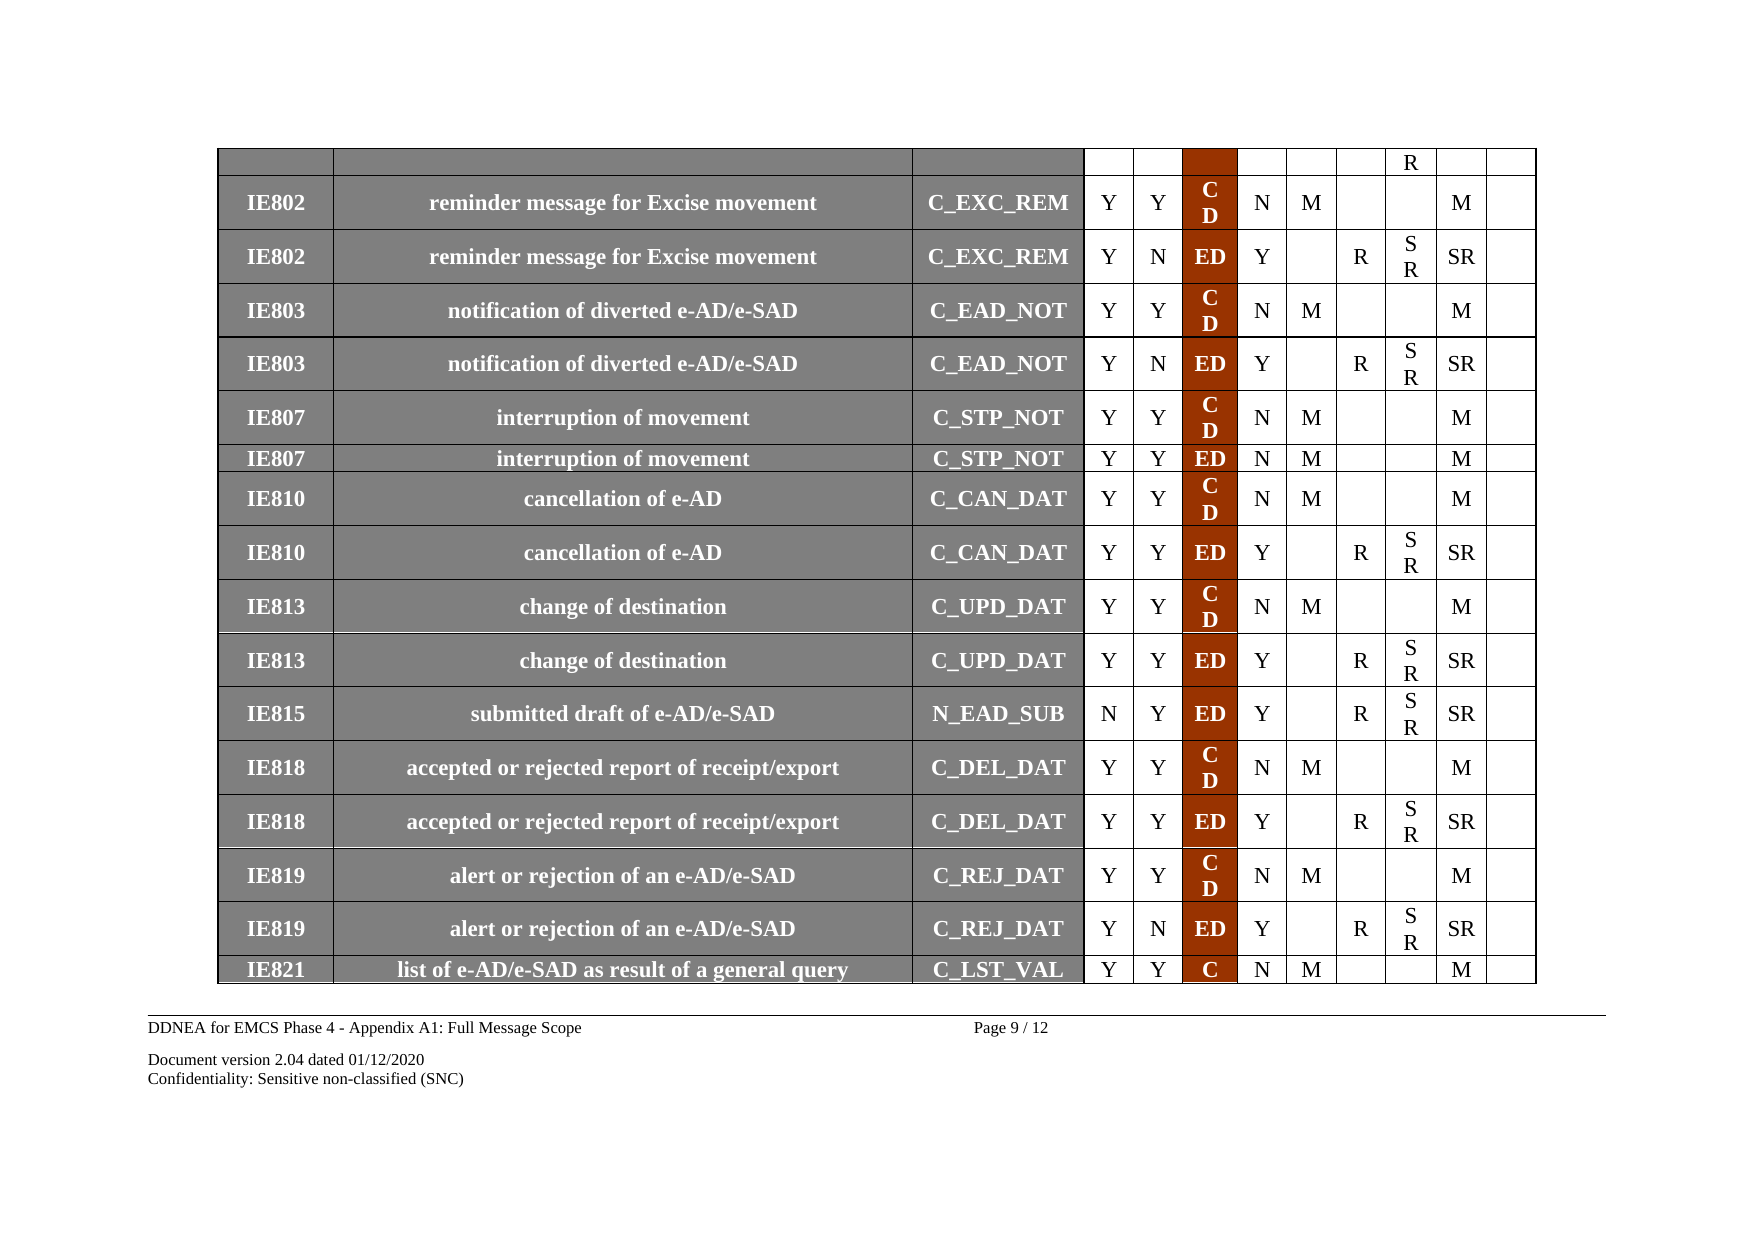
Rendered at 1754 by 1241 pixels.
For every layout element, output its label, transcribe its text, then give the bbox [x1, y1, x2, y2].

table_cell Y [1238, 634, 1286, 686]
table_cell C_EAD_NOT [913, 338, 1083, 390]
table_cell Y [1085, 284, 1133, 336]
table_cell IE813 [219, 580, 333, 632]
table_cell change of destination [334, 580, 912, 632]
table_cell Y [1085, 634, 1133, 686]
table_cell N [1134, 149, 1182, 175]
table_cell [1287, 526, 1336, 579]
table_cell M [1287, 580, 1336, 632]
table_cell [1337, 391, 1385, 444]
table_cell N [1238, 849, 1286, 901]
table_cell CD [1183, 849, 1237, 901]
table_cell C_EXC_REM [913, 176, 1083, 229]
table_cell Y [1085, 230, 1133, 283]
table_cell reminder message for Excise movement [334, 176, 912, 229]
table_cell Y [1134, 849, 1182, 901]
table_cell N [1238, 741, 1286, 794]
table_cell M [1437, 176, 1486, 229]
table_cell IE819 [219, 849, 333, 901]
table_cell Y [1085, 176, 1133, 229]
table_cell e-AD/e-SAD [334, 149, 912, 175]
table_cell [1287, 902, 1336, 955]
table_cell SR [1437, 526, 1486, 579]
table_cell SR [1386, 687, 1436, 740]
table_cell IE813 [219, 634, 333, 686]
table_cell [1287, 149, 1336, 175]
table_cell [1386, 849, 1436, 901]
table_cell Y [1085, 445, 1133, 471]
table_cell R [1337, 338, 1385, 390]
table_cell change of destination [334, 634, 912, 686]
table_cell [1287, 634, 1336, 686]
table_cell alert or rejection of an e-AD/e-SAD [334, 902, 912, 955]
table_cell N_EAD_SUB [913, 687, 1083, 740]
table_cell [1487, 956, 1535, 982]
table_cell CD [1183, 176, 1237, 229]
table_cell [1337, 472, 1385, 525]
table_cell Y [1238, 338, 1286, 390]
table_cell CD [1183, 284, 1237, 336]
table_cell M [1437, 472, 1486, 525]
table_cell C_CAN_DAT [913, 472, 1083, 525]
table_cell [1487, 472, 1535, 525]
table_cell IE807 [219, 391, 333, 444]
table_cell Y [1134, 580, 1182, 632]
table_cell Y [1085, 849, 1133, 901]
table_cell SR [1386, 902, 1436, 955]
table_cell C_STP_NOT [913, 391, 1083, 444]
table_cell [1337, 956, 1385, 982]
table_cell [1287, 687, 1336, 740]
table_cell R [1337, 902, 1385, 955]
table_cell N [1238, 391, 1286, 444]
table_cell Y [1134, 176, 1182, 229]
table_cell [1337, 741, 1385, 794]
table_cell Y [1085, 795, 1133, 847]
table_cell Y [1238, 902, 1286, 955]
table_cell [334, 956, 912, 982]
table_cell R [1337, 687, 1385, 740]
table_cell M [1287, 176, 1336, 229]
table_cell C_DEL_DAT [913, 741, 1083, 794]
table_cell [1287, 230, 1336, 283]
table_cell Y [1085, 149, 1133, 175]
table_cell SR [1386, 526, 1436, 579]
table_cell Y [1134, 956, 1182, 982]
table_cell Y [1134, 284, 1182, 336]
table_cell IE821 [219, 956, 333, 982]
table_cell M [1287, 849, 1336, 901]
table_cell M [1437, 849, 1486, 901]
table_cell ED [1183, 795, 1237, 847]
table_cell [1487, 284, 1535, 336]
table_cell C_UPD_DAT [913, 634, 1083, 686]
table_cell C_EAD_VAL [913, 149, 1083, 175]
table_cell Y [1238, 795, 1286, 847]
table_cell [1386, 956, 1436, 982]
table_cell M [1287, 284, 1336, 336]
table_cell C_DEL_DAT [913, 795, 1083, 847]
table_cell Y [1134, 526, 1182, 579]
table_cell SR [1386, 795, 1436, 847]
table_cell [1487, 445, 1535, 471]
table_cell IE802 [219, 176, 333, 229]
table_cell [1337, 849, 1385, 901]
table_cell R [1337, 230, 1385, 283]
table_cell ED [1183, 902, 1237, 955]
table_cell M [1437, 741, 1486, 794]
table_cell cancellation of e-AD [334, 472, 912, 525]
table_cell IE801 [219, 149, 333, 175]
table_cell [1337, 284, 1385, 336]
table_cell [1487, 849, 1535, 901]
table_cell [1287, 795, 1336, 847]
table_cell M [1437, 580, 1486, 632]
table_cell M [1287, 391, 1336, 444]
table_cell Y [1238, 526, 1286, 579]
table_cell reminder message for Excise movement [334, 230, 912, 283]
table_cell [1487, 580, 1535, 632]
table_cell [1386, 176, 1436, 229]
table_cell Y [1134, 795, 1182, 847]
table_cell N [1238, 472, 1286, 525]
table_cell M [1287, 472, 1336, 525]
table_cell CD [1183, 472, 1237, 525]
table_cell [1487, 338, 1535, 390]
table_cell [1487, 149, 1535, 175]
table_cell N [1238, 580, 1286, 632]
table_cell N [1238, 176, 1286, 229]
table_cell N [1134, 230, 1182, 283]
table_cell M [1287, 445, 1336, 471]
table_cell SR [1437, 338, 1486, 390]
table_cell [1386, 445, 1436, 471]
table_cell [1487, 634, 1535, 686]
table_cell IE819 [219, 902, 333, 955]
table_cell IE802 [219, 230, 333, 283]
table_cell Y [1134, 391, 1182, 444]
table_cell [1287, 338, 1336, 390]
table_cell C_STP_NOT [913, 445, 1083, 471]
table_cell [1487, 230, 1535, 283]
table_cell IE818 [219, 795, 333, 847]
table_cell SR [1437, 149, 1486, 175]
table_cell Y [1085, 741, 1133, 794]
table_cell SR [1437, 902, 1486, 955]
table_cell Y [1238, 230, 1286, 283]
table_cell C_CAN_DAT [913, 526, 1083, 579]
table_cell notification of diverted e-AD/e-SAD [334, 284, 912, 336]
table_cell [1337, 445, 1385, 471]
table_cell SR [1386, 338, 1436, 390]
table_cell Y [1134, 687, 1182, 740]
table_cell M [1437, 284, 1486, 336]
table_cell IE810 [219, 526, 333, 579]
table_cell interruption of movement [334, 445, 912, 471]
table_cell C_EXC_REM [913, 230, 1083, 283]
table_cell Y [1085, 580, 1133, 632]
table_cell Y [1238, 149, 1286, 175]
table_cell alert or rejection of an e-AD/e-SAD [334, 849, 912, 901]
table_cell accepted or rejected report of receipt/export [334, 741, 912, 794]
table_cell N [1238, 445, 1286, 471]
table_cell R [1337, 526, 1385, 579]
table_cell cancellation of e-AD [334, 526, 912, 579]
table_cell SR [1437, 634, 1486, 686]
table_cell M [1437, 391, 1486, 444]
table_cell Y [1085, 956, 1133, 982]
table_cell Y [1085, 902, 1133, 955]
table_cell ED [1183, 445, 1237, 471]
table_cell Y [1238, 687, 1286, 740]
table_cell SR [1386, 230, 1436, 283]
table_cell ED [1183, 230, 1237, 283]
table_cell N [1134, 338, 1182, 390]
table_cell Y [1134, 741, 1182, 794]
table_cell [1386, 741, 1436, 794]
table_cell IE803 [219, 284, 333, 336]
table_cell [1487, 176, 1535, 229]
table_cell [1386, 284, 1436, 336]
table_cell M [1437, 956, 1486, 982]
table_cell Y [1085, 472, 1133, 525]
table_cell [1386, 391, 1436, 444]
table_cell CD [1183, 956, 1237, 982]
table_cell submitted draft of e-AD/e-SAD [334, 687, 912, 740]
table_cell N [1134, 902, 1182, 955]
table_cell Y [1134, 634, 1182, 686]
table_cell ED [1183, 149, 1237, 175]
table_cell [1386, 580, 1436, 632]
table_cell C_UPD_DAT [913, 580, 1083, 632]
table_cell IE810 [219, 472, 333, 525]
table_cell [1337, 580, 1385, 632]
table_cell [1386, 472, 1436, 525]
table_cell IE815 [219, 687, 333, 740]
table_cell ED [1183, 687, 1237, 740]
table_cell R [1337, 634, 1385, 686]
table_cell Y [1134, 472, 1182, 525]
table_cell N [1085, 687, 1133, 740]
table_cell Y [1085, 338, 1133, 390]
table_cell Y [1134, 445, 1182, 471]
table_cell IE803 [219, 338, 333, 390]
table_cell [1487, 795, 1535, 847]
table_cell C_EAD_NOT [913, 284, 1083, 336]
table_cell interruption of movement [334, 391, 912, 444]
table_cell CD [1183, 741, 1237, 794]
table_cell ED [1183, 526, 1237, 579]
table_cell [1487, 741, 1535, 794]
table_cell C_REJ_DAT [913, 902, 1083, 955]
table_cell CD [1183, 580, 1237, 632]
table_cell SR [1386, 634, 1436, 686]
table_cell [1487, 526, 1535, 579]
table_cell N [1238, 284, 1286, 336]
table_cell M [1287, 741, 1336, 794]
table_cell accepted or rejected report of receipt/export [334, 795, 912, 847]
table_cell Y [1085, 391, 1133, 444]
table_cell SR [1437, 687, 1486, 740]
table_cell Y [1085, 526, 1133, 579]
table_cell [1487, 687, 1535, 740]
table_cell [1337, 176, 1385, 229]
table_cell R [1337, 149, 1385, 175]
table_cell R [1337, 795, 1385, 847]
table_cell [1487, 902, 1535, 955]
table_cell N [1238, 956, 1286, 982]
table_cell IE818 [219, 741, 333, 794]
table_cell SR [1437, 230, 1486, 283]
table_cell IE807 [219, 445, 333, 471]
table_cell notification of diverted e-AD/e-SAD [334, 338, 912, 390]
table_cell M [1287, 956, 1336, 982]
table_cell SR [1386, 149, 1436, 175]
table_cell SR [1437, 795, 1486, 847]
table_cell C_REJ_DAT [913, 849, 1083, 901]
table_cell M [1437, 445, 1486, 471]
table_cell ED [1183, 634, 1237, 686]
table_cell [1487, 391, 1535, 444]
table_cell ED [1183, 338, 1237, 390]
table_cell C_LST_VAL [913, 956, 1083, 982]
table_cell CD [1183, 391, 1237, 444]
